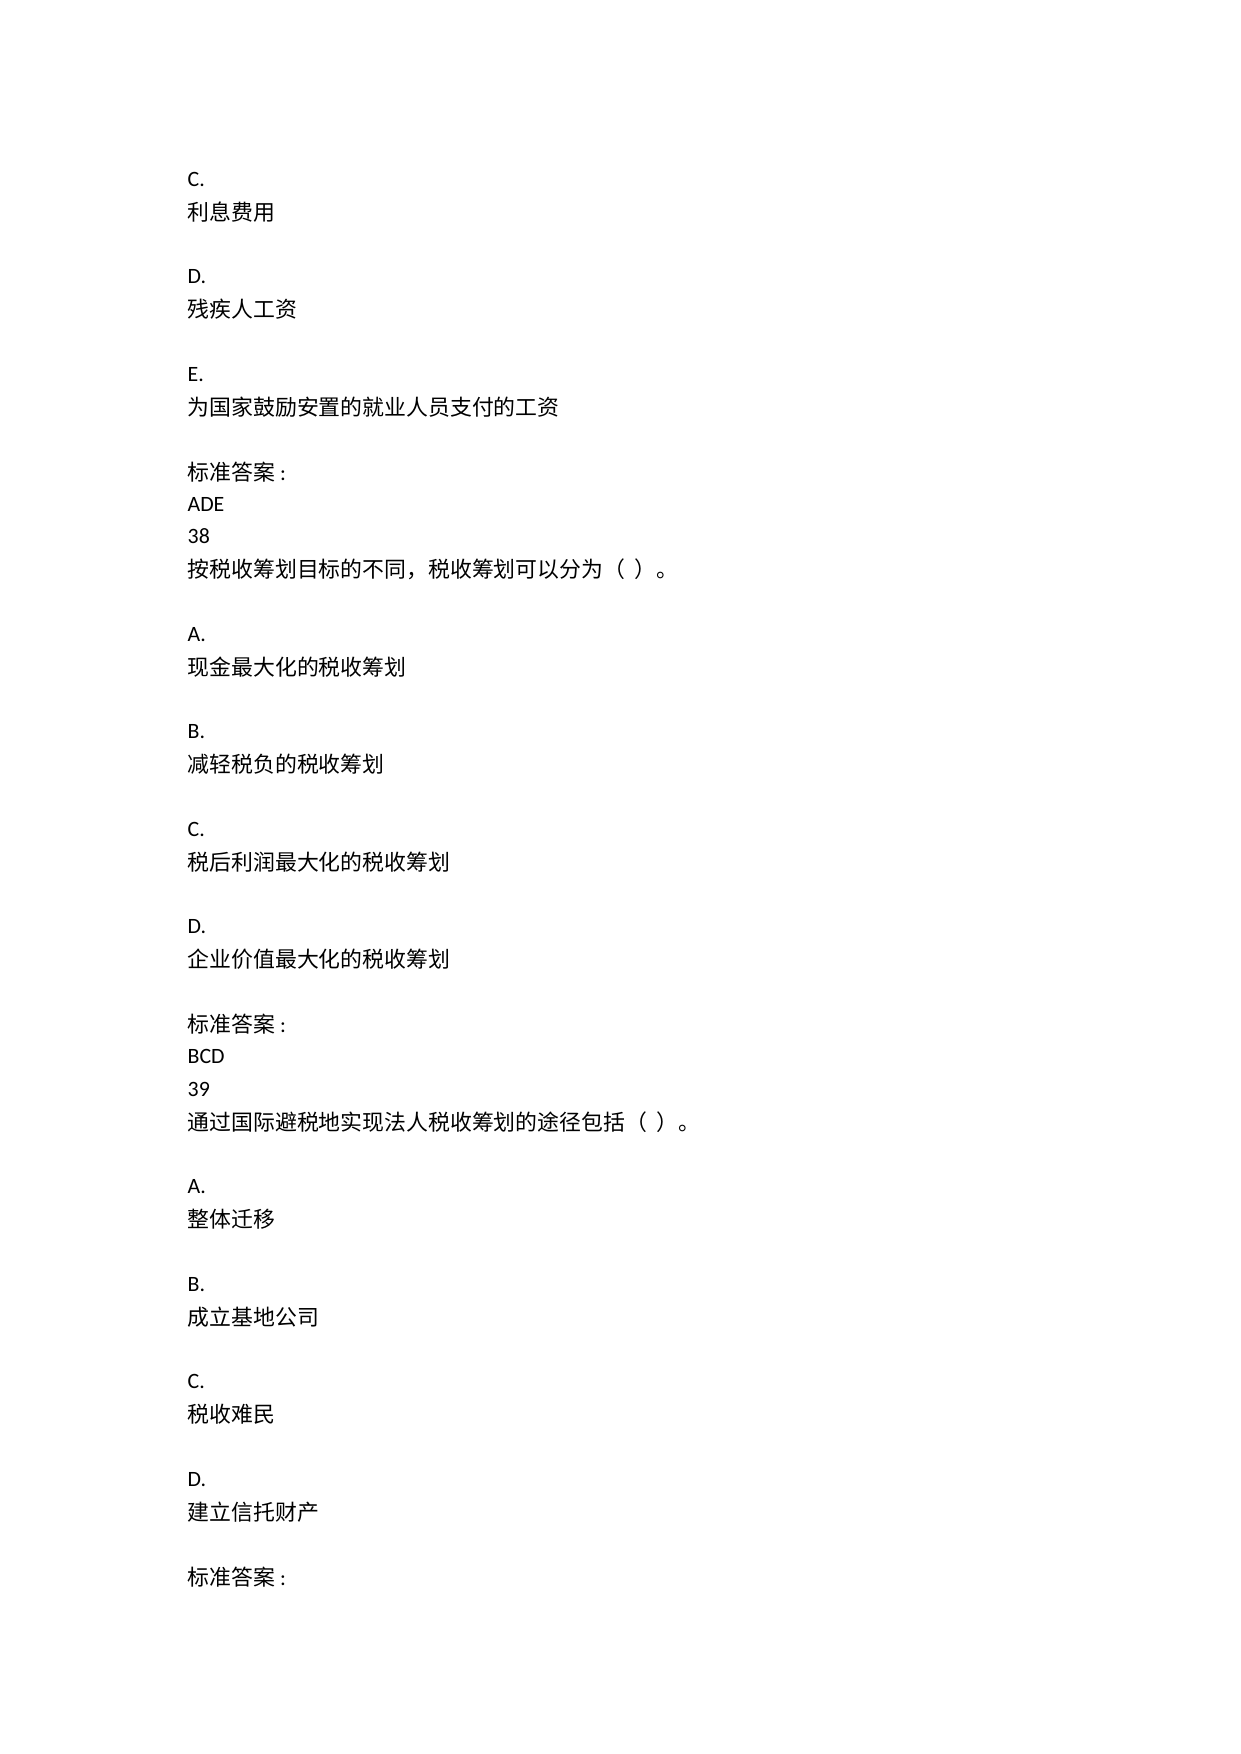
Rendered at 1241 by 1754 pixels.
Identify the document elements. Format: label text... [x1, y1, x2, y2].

text B. [187, 1267, 1053, 1299]
text 成立基地公司 [187, 1299, 1053, 1332]
text C. [187, 1364, 1053, 1397]
text C. [187, 162, 1053, 194]
text 税收难民 [187, 1397, 1053, 1429]
text 39 [187, 1072, 1053, 1104]
text B. [187, 714, 1053, 747]
text E. [187, 357, 1053, 389]
text 减轻税负的税收筹划 [187, 747, 1053, 779]
text 38 [187, 519, 1053, 552]
text 企业价值最大化的税收筹划 [187, 942, 1053, 974]
text D. [187, 259, 1053, 292]
text 通过国际避税地实现法人税收筹划的途径包括（ ）。 [187, 1104, 1053, 1137]
text 建立信托财产 [187, 1494, 1053, 1527]
text 税后利润最大化的税收筹划 [187, 844, 1053, 877]
text A. [187, 617, 1053, 649]
text 利息费用 [187, 194, 1053, 227]
text D. [187, 1462, 1053, 1494]
text 标准答案 : [187, 1559, 1053, 1592]
text C. [187, 812, 1053, 844]
text 整体迁移 [187, 1202, 1053, 1234]
text D. [187, 909, 1053, 942]
text BCD [187, 1039, 1053, 1072]
text 标准答案 : [187, 1007, 1053, 1039]
text 为国家鼓励安置的就业人员支付的工资 [187, 389, 1053, 422]
text ADE [187, 487, 1053, 519]
text 标准答案 : [187, 454, 1053, 487]
text 残疾人工资 [187, 292, 1053, 324]
text 现金最大化的税收筹划 [187, 649, 1053, 682]
text 按税收筹划目标的不同，税收筹划可以分为（ ）。 [187, 552, 1053, 584]
text A. [187, 1169, 1053, 1202]
